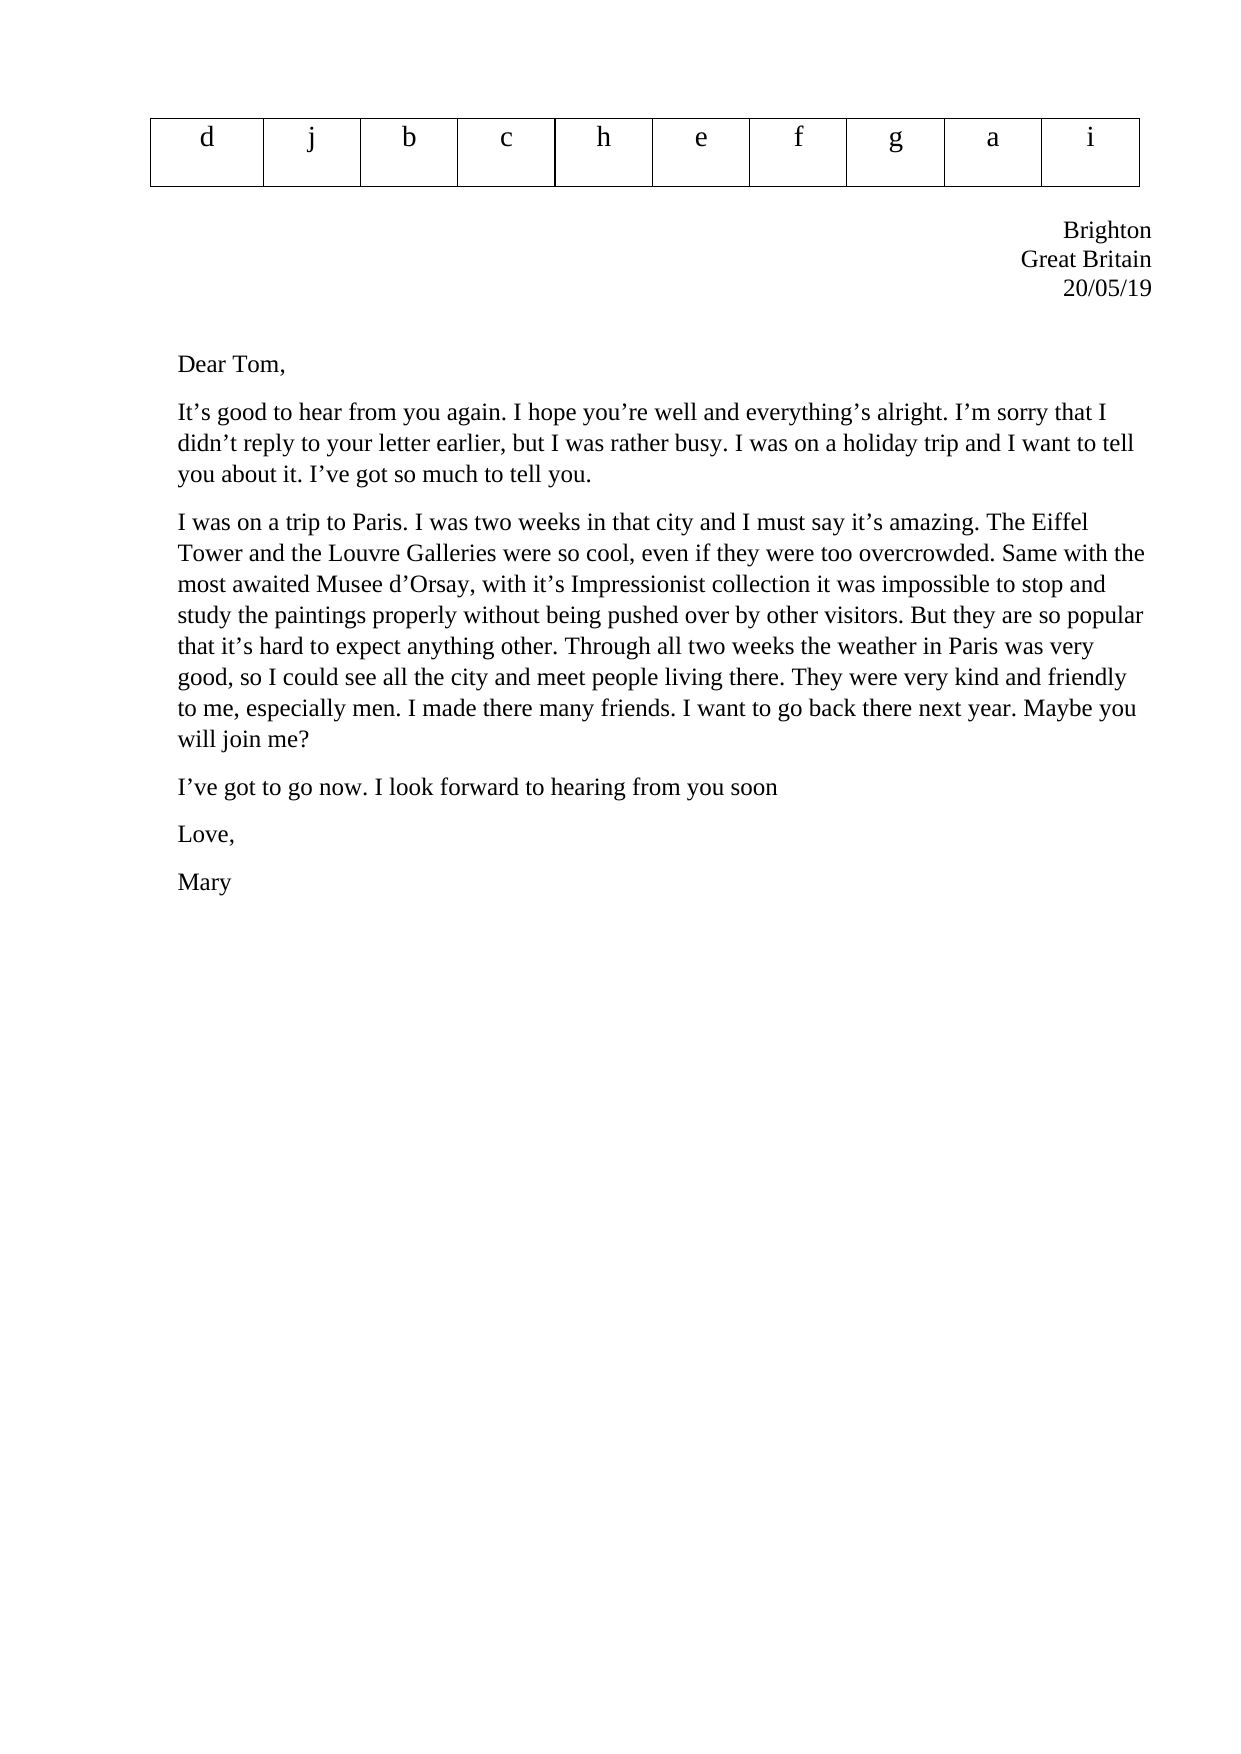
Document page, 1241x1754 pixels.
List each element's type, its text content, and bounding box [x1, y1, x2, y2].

table_cell e [653, 119, 749, 186]
text Dear Tom, [177, 349, 1152, 378]
table_cell f [750, 119, 846, 186]
text It’s good to hear from you again. I hope you’re well and everything’s alright. I’m sorry that I didn’t reply to your letter earlier, but I was rather busy. I was on a holiday trip and I want to tell you about it. I’ve got so much to tell you. [177, 397, 1152, 488]
text Mary [177, 867, 1152, 896]
table_cell c [458, 119, 554, 186]
table_cell b [361, 119, 457, 186]
table_cell i [1042, 119, 1139, 186]
text I was on a trip to Paris. I was two weeks in that city and I must say it’s amazing. The Eiffel Tower and the Louvre Galleries were so cool, even if they were too overcrowded. Same with the most awaited Musee d’Orsay, with it’s Impressionist collection it was impossible to stop and study the paintings properly without being pushed over by other visitors. But they are so popular that it’s hard to expect anything other. Through all two weeks the weather in Paris was very good, so I could see all the city and meet people living there. They were very kind and friendly to me, especially men. I made there many friends. I want to go back there next year. Maybe you will join me? [177, 507, 1152, 753]
text I’ve got to go now. I look forward to hearing from you soon [177, 772, 1152, 801]
table_cell a [945, 119, 1041, 186]
table_cell g [847, 119, 944, 186]
table_cell h [556, 119, 652, 186]
text Brighton Great Britain 20/05/19 [177, 215, 1152, 302]
table_cell j [264, 119, 360, 186]
text Love, [177, 819, 1152, 848]
table_cell d [151, 119, 263, 186]
